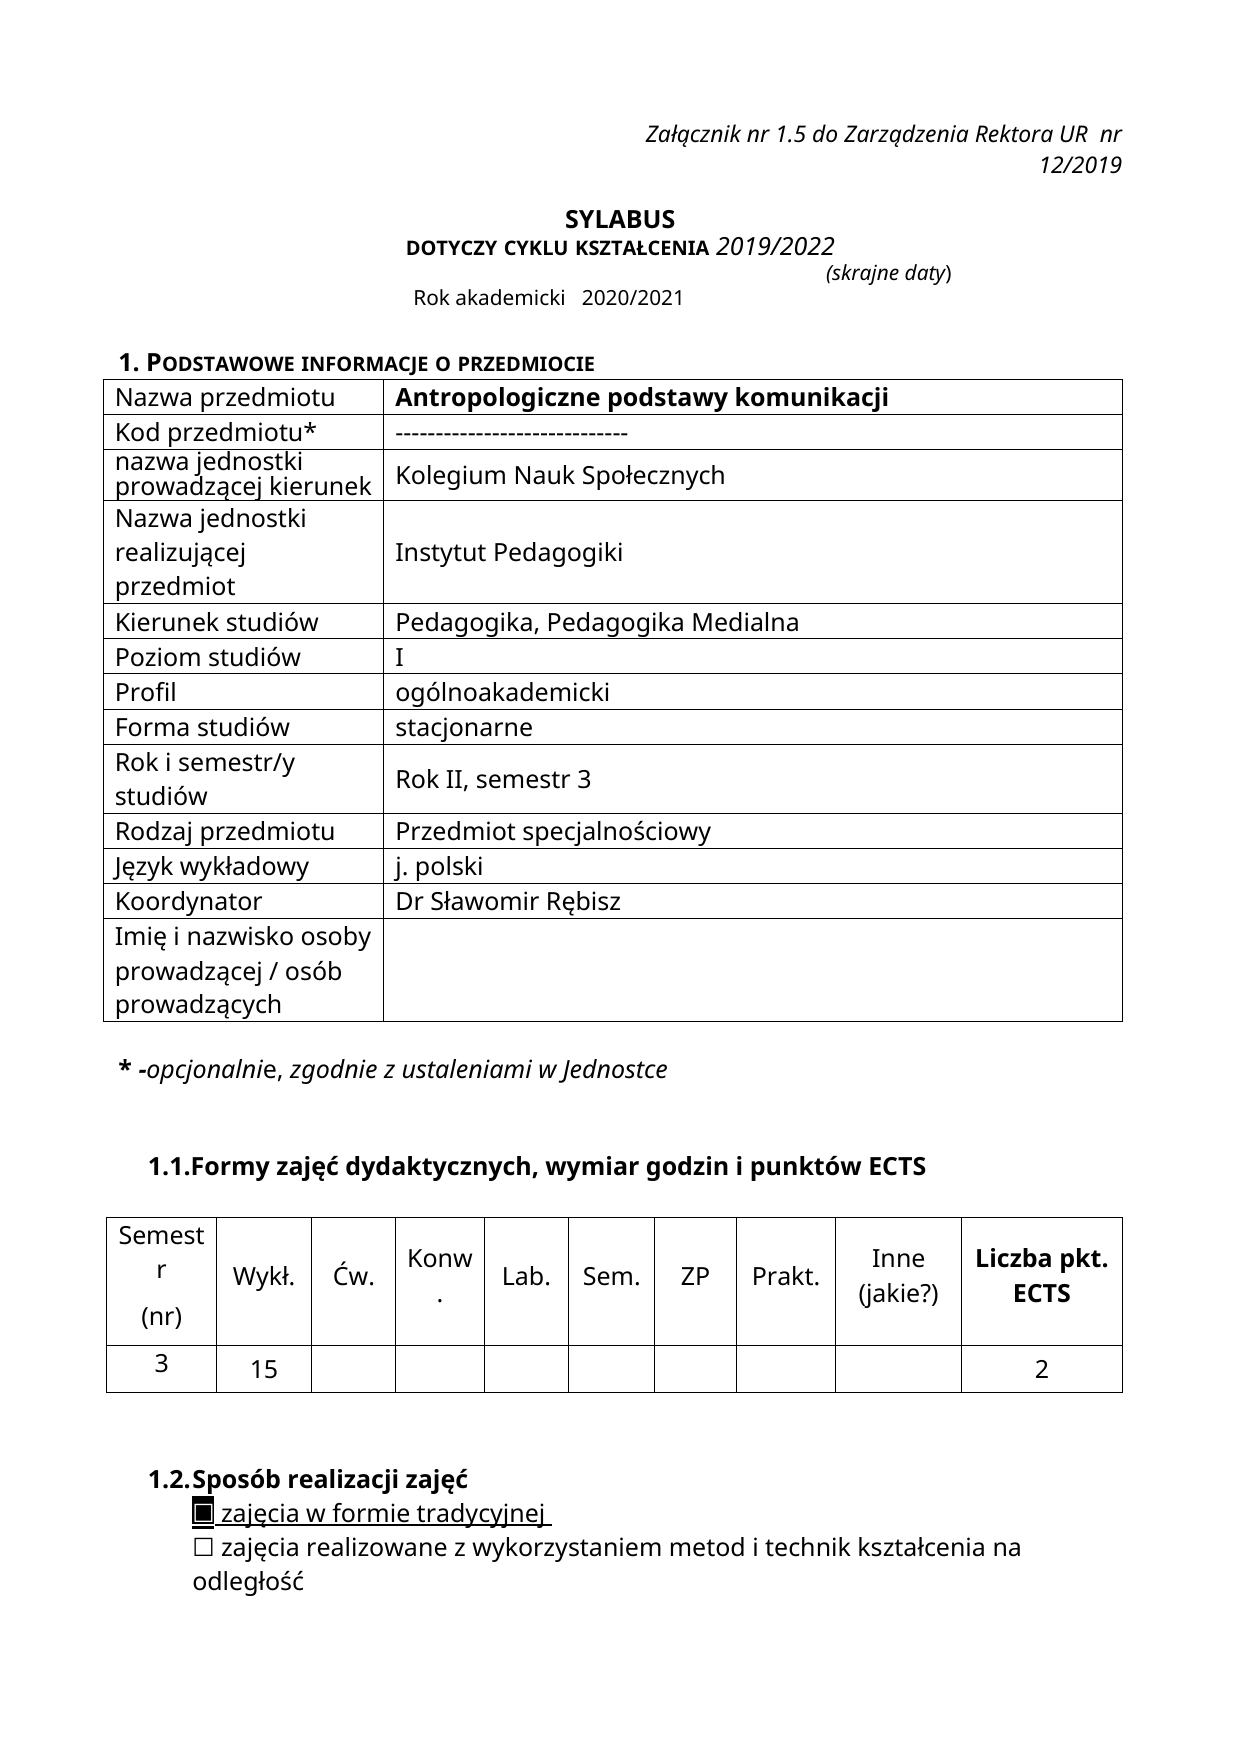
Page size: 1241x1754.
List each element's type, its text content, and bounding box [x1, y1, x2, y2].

table_cell Instytut Pedagogiki [384, 501, 1122, 603]
table_cell Forma studiów [104, 710, 383, 743]
text (skrajne daty) [118, 261, 1122, 286]
table_cell Przedmiot specjalnościowy [384, 814, 1122, 848]
table_cell stacjonarne [384, 710, 1122, 743]
table_cell [836, 1346, 961, 1392]
table_header ZP [655, 1218, 736, 1345]
table_cell Nazwa jednostki realizującej przedmiot [104, 501, 383, 603]
table_cell Rodzaj przedmiotu [104, 814, 383, 848]
table_header Antropologiczne podstawy komunikacji [384, 380, 1122, 414]
text ☐ zajęcia w formie tradycyjnej [214, 1496, 1122, 1529]
table_cell I [384, 639, 1122, 673]
table_header Konw. [396, 1218, 484, 1345]
table_cell Kolegium Nauk Społecznych [384, 450, 1122, 500]
text * -opcjonalnie, zgodnie z ustaleniami w Jednostce [118, 1051, 1122, 1086]
text 1. Podstawowe informacje o przedmiocie [118, 344, 1122, 379]
table_cell Kod przedmiotu* [104, 415, 383, 449]
table_header Lab. [485, 1218, 568, 1345]
table_cell [312, 1346, 395, 1392]
text 1.1.Formy zajęć dydaktycznych, wymiar godzin i punktów ECTS [148, 1149, 1122, 1183]
table_cell [396, 1346, 484, 1392]
table_header Inne (jakie?) [836, 1218, 961, 1345]
table_cell Profil [104, 674, 383, 708]
table_cell Rok i semestr/y studiów [104, 745, 383, 813]
table_cell [485, 1346, 568, 1392]
text ☐ zajęcia realizowane z wykorzystaniem metod i technik kształcenia na odległość [192, 1529, 1122, 1598]
table_cell Imię i nazwisko osoby prowadzącej / osób prowadzących [104, 919, 383, 1021]
text Załącznik nr 1.5 do Zarządzenia Rektora UR nr 12/2019 [118, 118, 1122, 181]
table_cell Poziom studiów [104, 639, 383, 673]
table_header Sem. [569, 1218, 654, 1345]
table_header Prakt. [737, 1218, 835, 1345]
table_cell j. polski [384, 849, 1122, 883]
table_cell 15 [217, 1346, 311, 1392]
table_cell [655, 1346, 736, 1392]
table_cell 3 [107, 1346, 216, 1392]
table_cell [384, 919, 1122, 1021]
table_cell nazwa jednostki prowadzącej kierunek [104, 450, 383, 500]
table_cell Dr Sławomir Rębisz [384, 884, 1122, 918]
table_header Semestr (nr) [107, 1218, 216, 1345]
table_header Liczba pkt. ECTS [962, 1218, 1122, 1345]
table_cell [569, 1346, 654, 1392]
table_cell ----------------------------- [384, 415, 1122, 449]
table_cell Kierunek studiów [104, 604, 383, 638]
table_cell Rok II, semestr 3 [384, 745, 1122, 813]
text SYLABUS [118, 201, 1122, 236]
table_header Ćw. [312, 1218, 395, 1345]
table_header Wykł. [217, 1218, 311, 1345]
table_cell [737, 1346, 835, 1392]
text Rok akademicki 2020/2021 [118, 286, 1122, 311]
table_cell ogólnoakademicki [384, 674, 1122, 708]
text 1.2. Sposób realizacji zajęć [148, 1461, 1122, 1496]
table_cell 2 [962, 1346, 1122, 1392]
table_cell Pedagogika, Pedagogika Medialna [384, 604, 1122, 638]
table_header Nazwa przedmiotu [104, 380, 383, 414]
table_cell Koordynator [104, 884, 383, 918]
table_cell Język wykładowy [104, 849, 383, 883]
text dotyczy cyklu kształcenia 2019/2022 [118, 236, 1122, 261]
